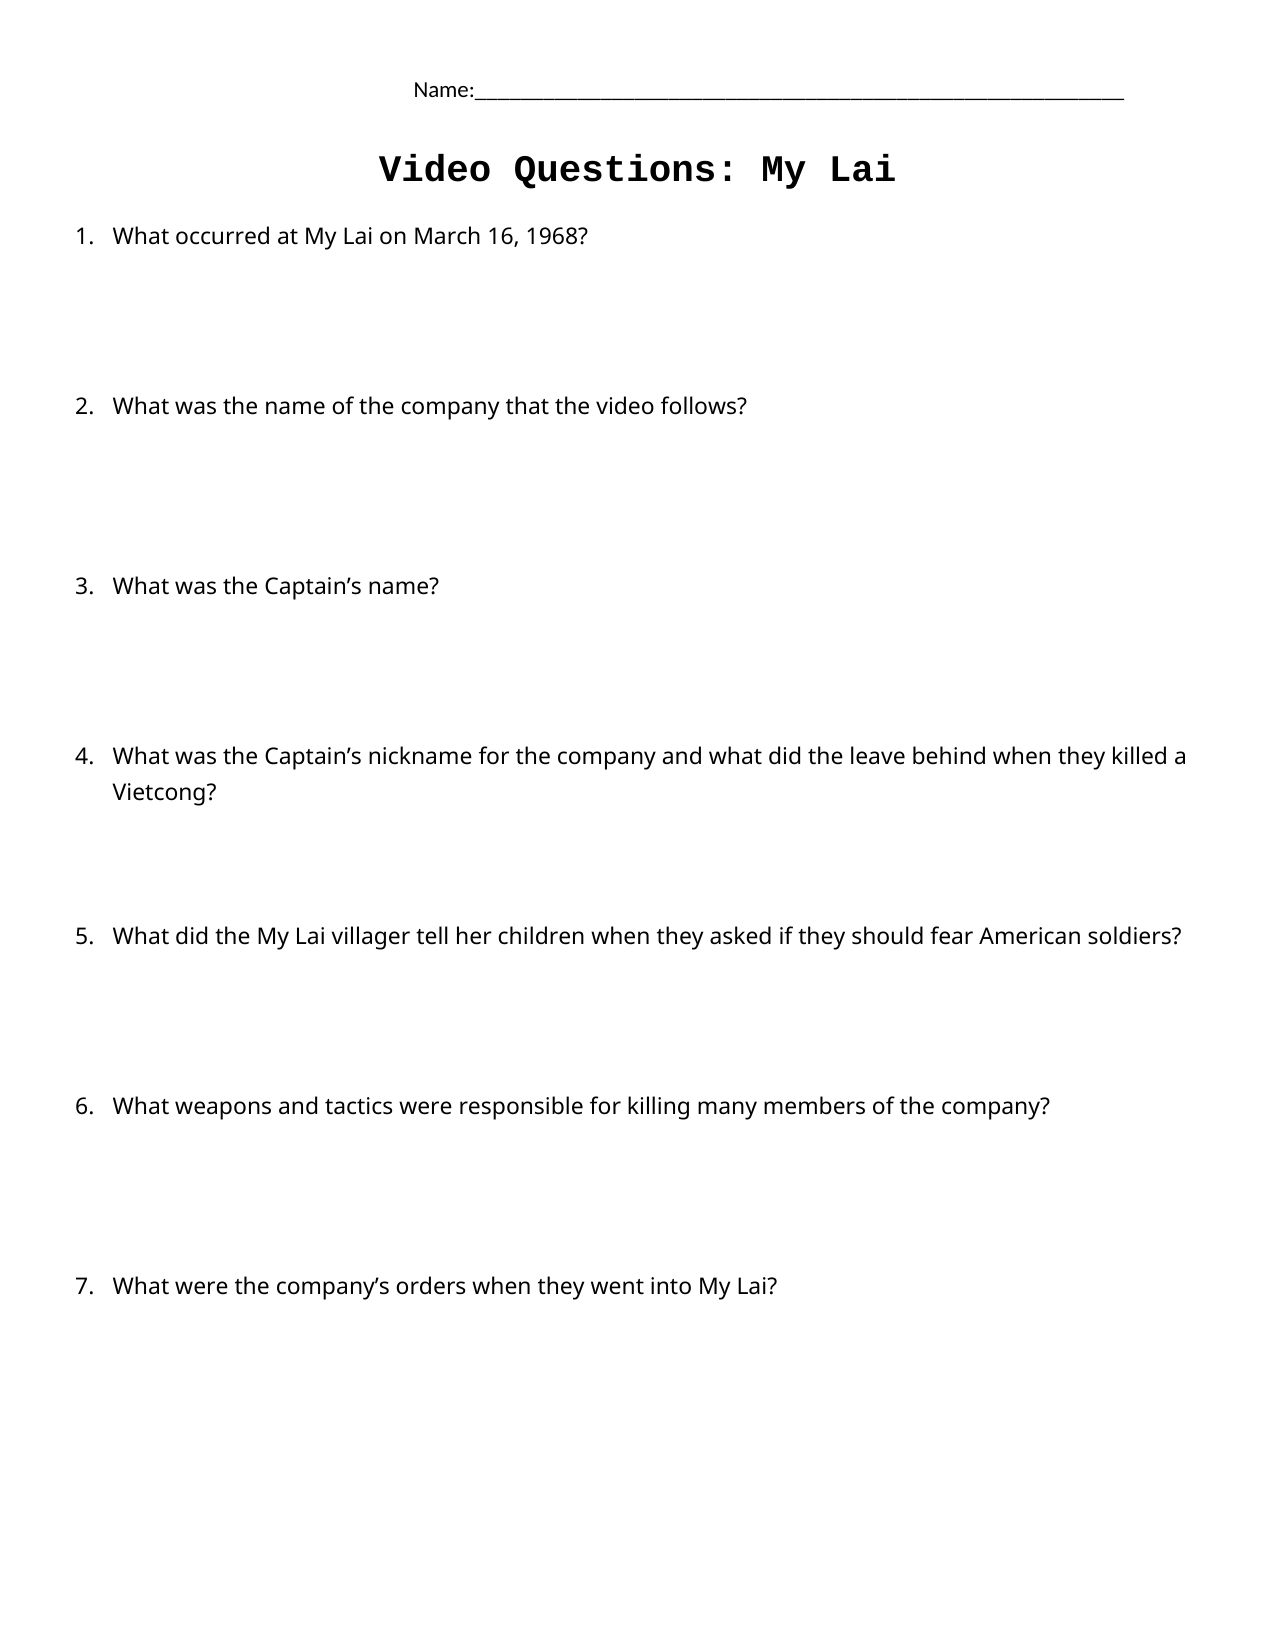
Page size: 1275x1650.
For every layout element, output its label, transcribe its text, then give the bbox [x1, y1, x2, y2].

list What was the Captain’s name? [75, 570, 1200, 601]
list What did the My Lai villager tell her children when they asked if they should fear American soldiers? [75, 920, 1200, 951]
list What weapons and tactics were responsible for killing many members of the company? [75, 1090, 1200, 1121]
list What were the company’s orders when they went into My Lai? [75, 1270, 1200, 1301]
list What occurred at My Lai on March 16, 1968? [75, 220, 1200, 251]
list What was the Captain’s nickname for the company and what did the leave behind when they killed a Vietcong? [75, 740, 1200, 807]
text Video Questions: My Lai [75, 150, 1200, 192]
list What was the name of the company that the video follows? [75, 390, 1200, 421]
